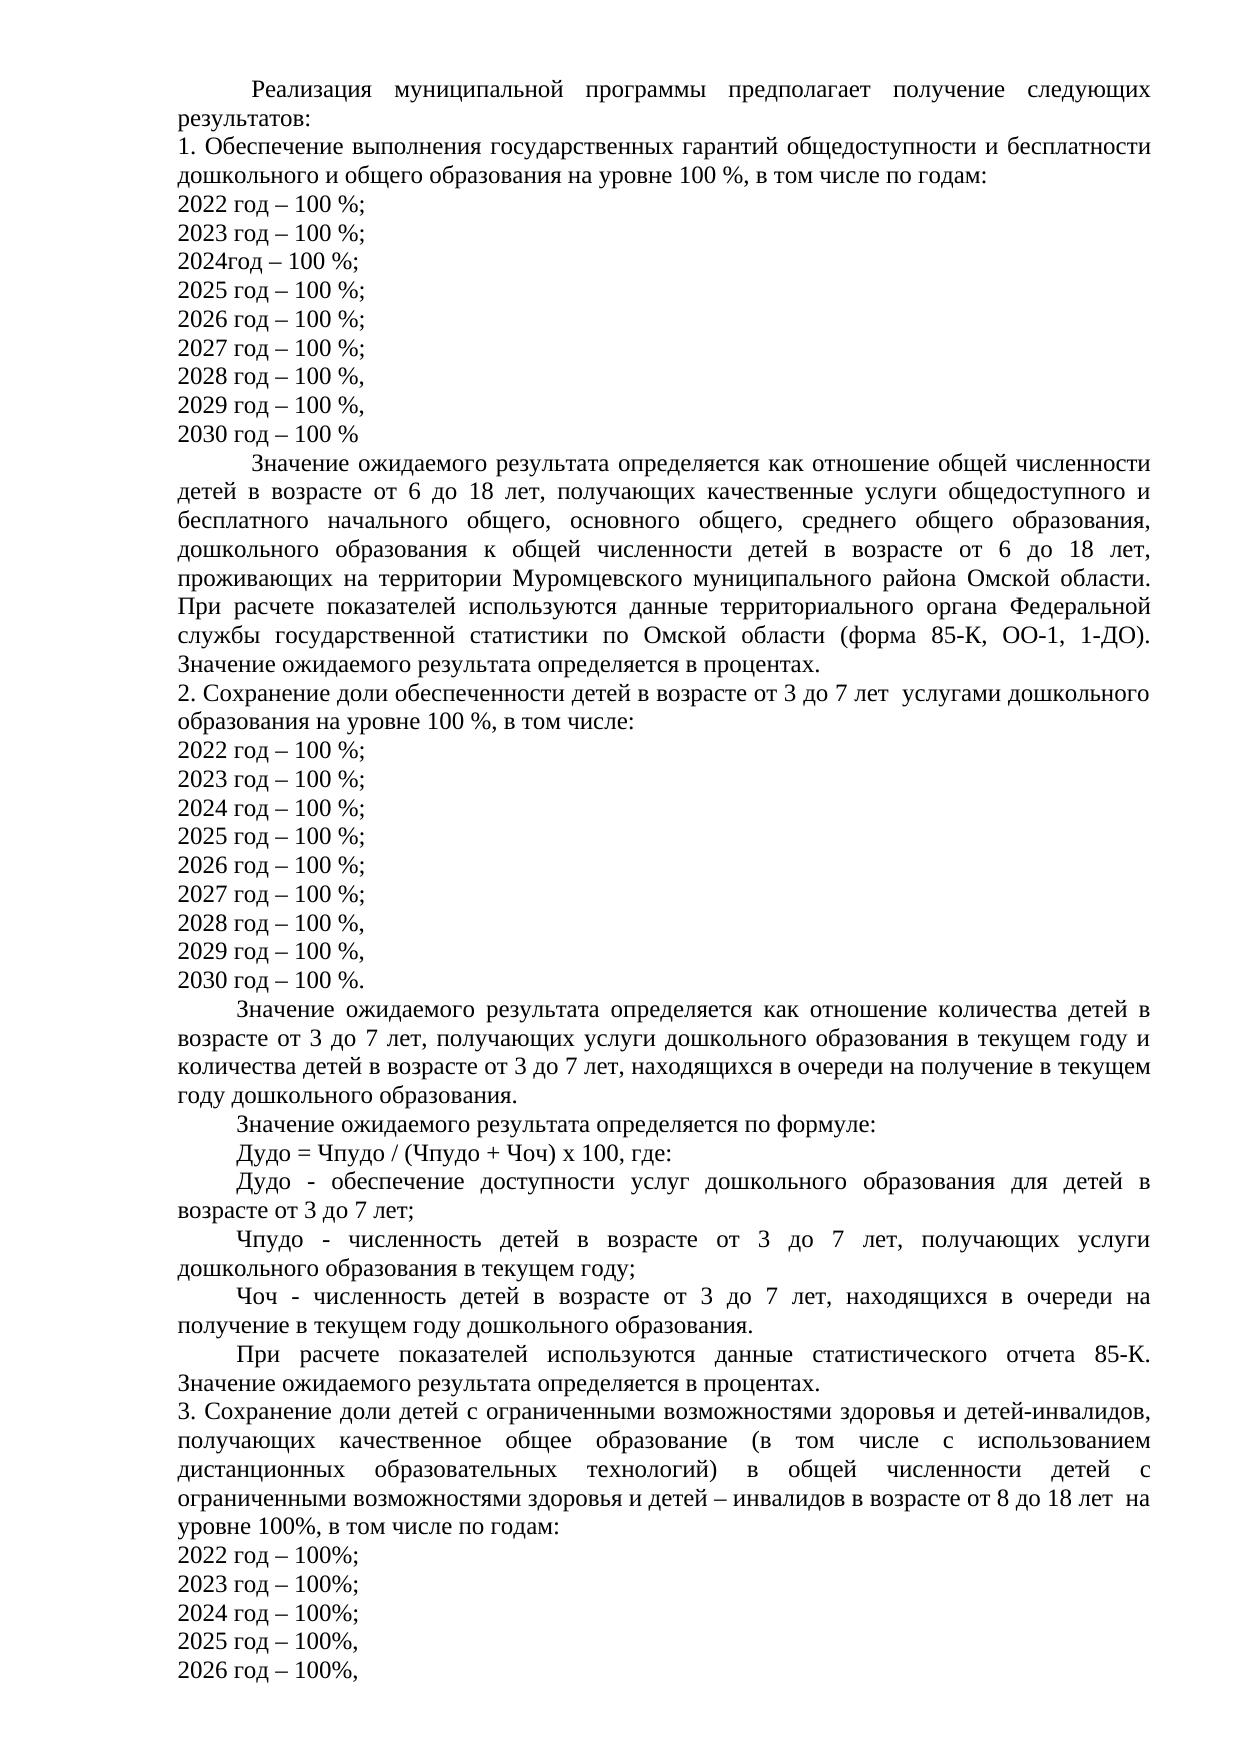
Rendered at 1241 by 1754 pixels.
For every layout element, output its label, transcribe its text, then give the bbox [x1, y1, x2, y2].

text Дудо - обеспечение доступности услуг дошкольного образования для детей в возрасте от 3 до 7 лет; [177, 1166, 1152, 1224]
text 2025 год – 100 %; [177, 821, 1152, 850]
text 2024год – 100 %; [177, 246, 1152, 275]
text 2023 год – 100%; [177, 1569, 1152, 1598]
text 2029 год – 100 %, [177, 936, 1152, 965]
text Значение ожидаемого результата определяется как отношение количества детей в возрасте от 3 до 7 лет, получающих услуги дошкольного образования в текущем году и количества детей в возрасте от 3 до 7 лет, находящихся в очереди на получение в текущем году дошкольного образования. [177, 994, 1152, 1109]
text 2024 год – 100 %; [177, 793, 1152, 821]
text 2028 год – 100 %, [177, 908, 1152, 936]
text 2025 год – 100 %; [177, 275, 1152, 304]
text 2022 год – 100%; [177, 1540, 1152, 1569]
text 2027 год – 100 %; [177, 879, 1152, 908]
text 2026 год – 100 %; [177, 850, 1152, 879]
text 2. Сохранение доли обеспеченности детей в возрасте от 3 до 7 лет услугами дошкольного образования на уровне 100 %, в том числе: [177, 678, 1152, 735]
text Чоч - численность детей в возрасте от 3 до 7 лет, находящихся в очереди на получение в текущем году дошкольного образования. [177, 1281, 1152, 1339]
text При расчете показателей используются данные статистического отчета 85-К. Значение ожидаемого результата определяется в процентах. [177, 1339, 1152, 1396]
text 2030 год – 100 %. [177, 965, 1152, 994]
text 2028 год – 100 %, [177, 361, 1152, 390]
text Реализация муниципальной программы предполагает получение следующих результатов: [177, 74, 1152, 131]
text 2025 год – 100%, [177, 1626, 1152, 1655]
text 1. Обеспечение выполнения государственных гарантий общедоступности и бесплатности дошкольного и общего образования на уровне 100 %, в том числе по годам: [177, 131, 1152, 189]
text 2026 год – 100%, [177, 1655, 1152, 1684]
text Дудо = Чпудо / (Чпудо + Чоч) x 100, где: [177, 1138, 1152, 1166]
text 2026 год – 100 %; [177, 304, 1152, 333]
text 3. Сохранение доли детей с ограниченными возможностями здоровья и детей-инвалидов, получающих качественное общее образование (в том числе с использованием дистанционных образовательных технологий) в общей численности детей с ограниченными возможностями здоровья и детей – инвалидов в возрасте от 8 до 18 лет на уровне 100%, в том числе по годам: [177, 1396, 1152, 1540]
text Значение ожидаемого результата определяется по формуле: [177, 1109, 1152, 1138]
text 2022 год – 100 %; [177, 735, 1152, 764]
text 2029 год – 100 %, [177, 390, 1152, 419]
text Значение ожидаемого результата определяется как отношение общей численности детей в возрасте от 6 до 18 лет, получающих качественные услуги общедоступного и бесплатного начального общего, основного общего, среднего общего образования, дошкольного образования к общей численности детей в возрасте от 6 до 18 лет, проживающих на территории Муромцевского муниципального района Омской области. При расчете показателей используются данные территориального органа Федеральной службы государственной статистики по Омской области (форма 85-К, ОО-1, 1-ДО). Значение ожидаемого результата определяется в процентах. [177, 448, 1152, 678]
text 2030 год – 100 % [177, 419, 1152, 448]
text 2022 год – 100 %; [177, 189, 1152, 218]
text 2024 год – 100%; [177, 1598, 1152, 1626]
text Чпудо - численность детей в возрасте от 3 до 7 лет, получающих услуги дошкольного образования в текущем году; [177, 1224, 1152, 1281]
text 2023 год – 100 %; [177, 764, 1152, 793]
text 2023 год – 100 %; [177, 218, 1152, 246]
text 2027 год – 100 %; [177, 333, 1152, 361]
